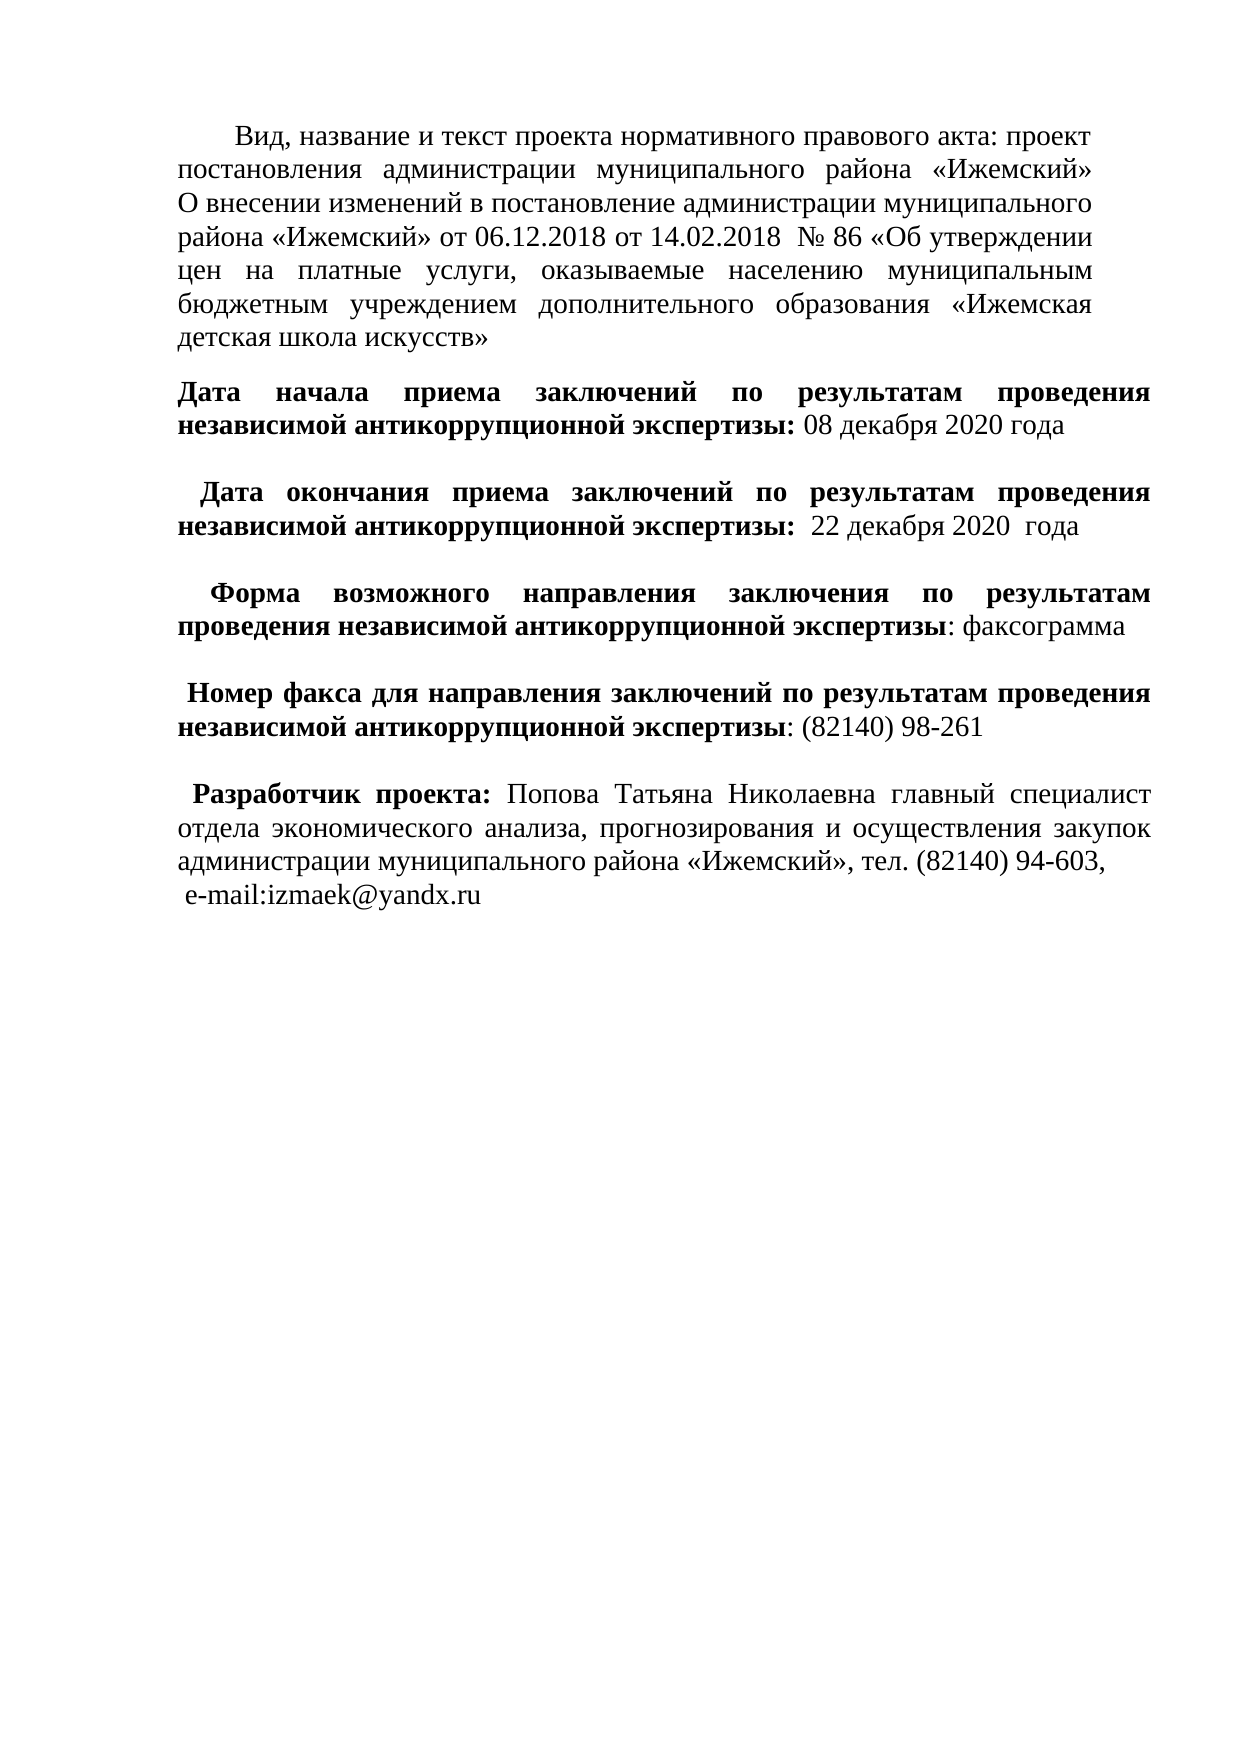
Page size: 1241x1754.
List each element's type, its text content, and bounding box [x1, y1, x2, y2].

text Номер факса для направления заключений по результатам проведения независимой антикоррупционной экспертизы: (82140) 98-261 [177, 676, 1152, 743]
text Дата начала приема заключений по результатам проведения независимой антикоррупционной экспертизы: 08 декабря 2020 года [177, 374, 1152, 441]
text Разработчик проекта: Попова Татьяна Николаевна главный специалист отдела экономического анализа, прогнозирования и осуществления закупок администрации муниципального района «Ижемский», тел. (82140) 94-603, [177, 776, 1152, 877]
text е-mail:izmaek@yandx.ru [177, 877, 1152, 910]
text Вид, название и текст проекта нормативного правового акта: проект постановления администрации муниципального района «Ижемский» О внесении изменений в постановление администрации муниципального района «Ижемский» от 06.12.2018 от 14.02.2018 № 86 «Об утверждении цен на платные услуги, оказываемые населению муниципальным бюджетным учреждением дополнительного образования «Ижемская детская школа искусств» [148, 118, 1093, 353]
text Форма возможного направления заключения по результатам проведения независимой антикоррупционной экспертизы: факсограмма [177, 575, 1152, 642]
text Дата окончания приема заключений по результатам проведения независимой антикоррупционной экспертизы: 22 декабря 2020 года [177, 474, 1152, 541]
